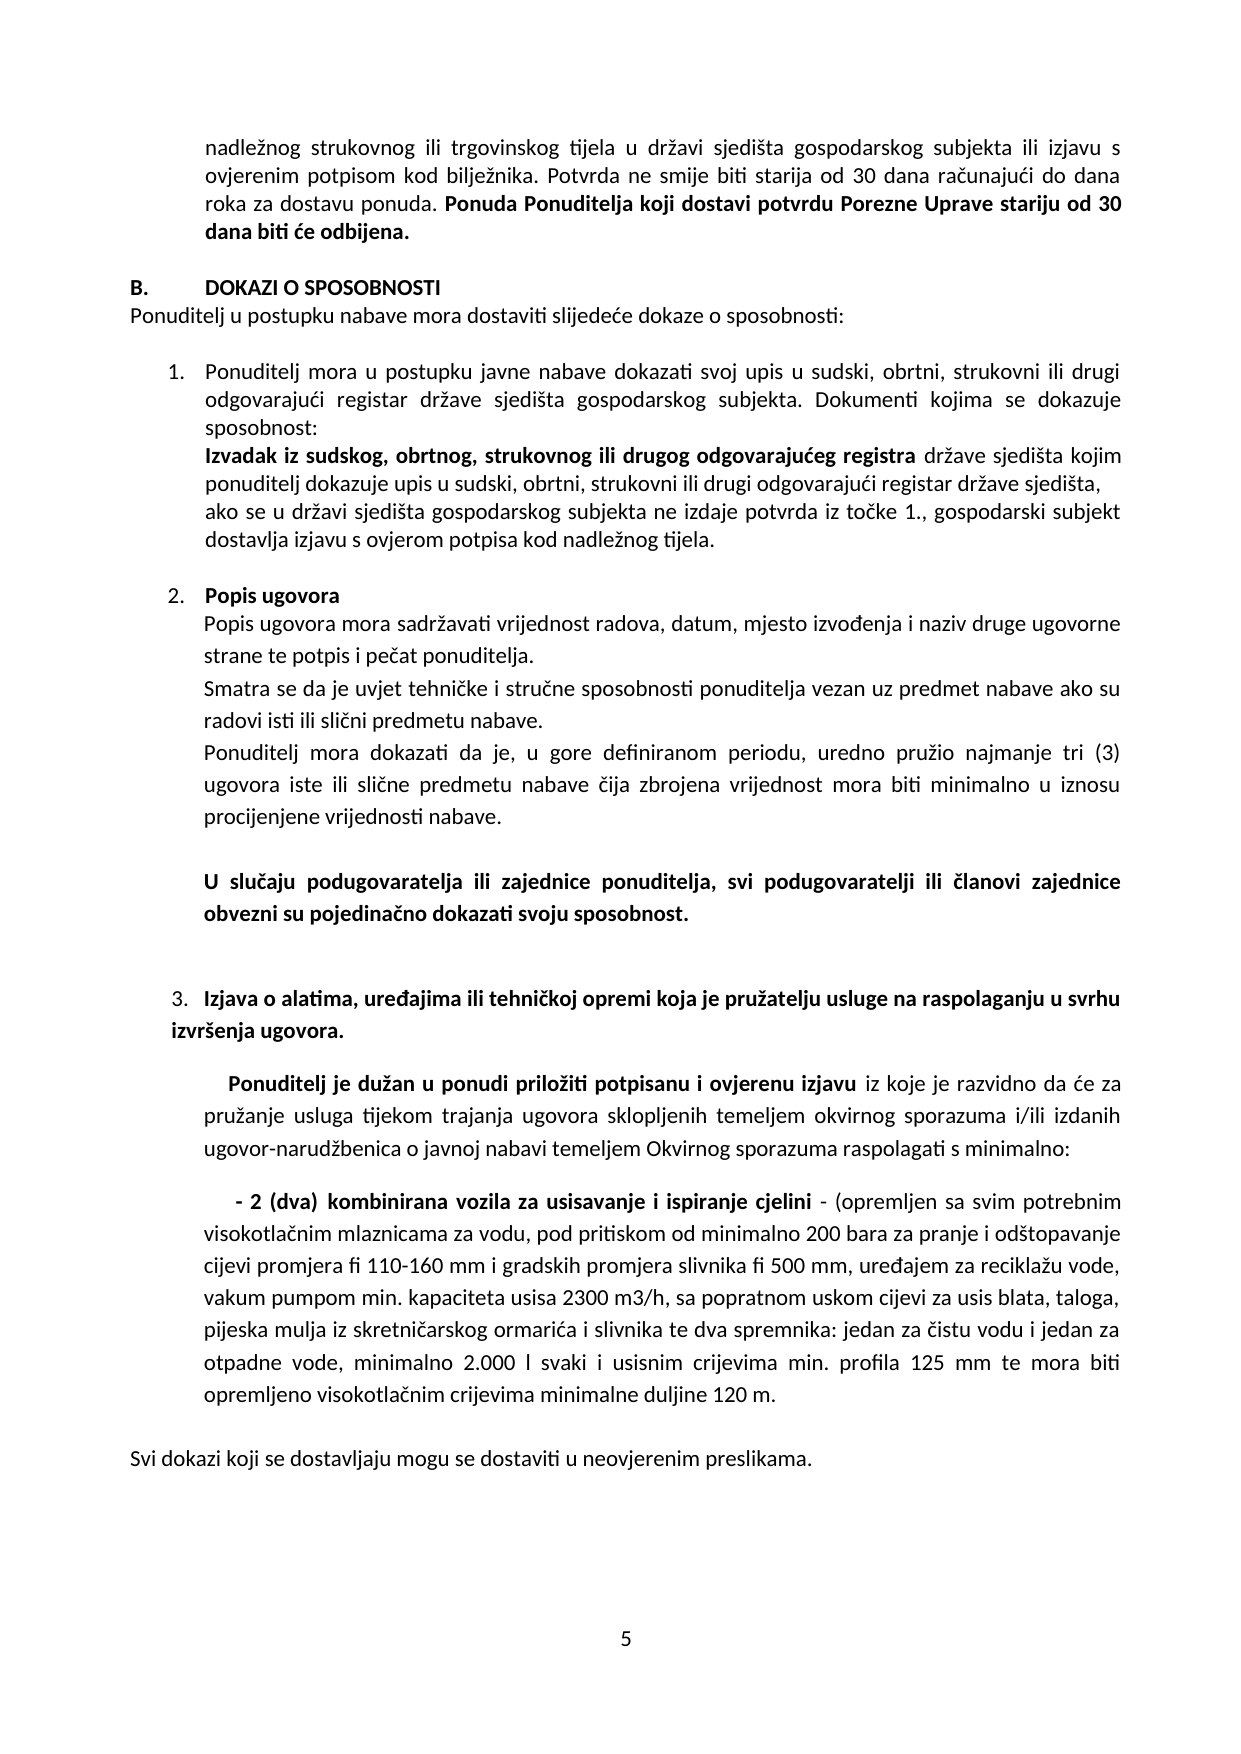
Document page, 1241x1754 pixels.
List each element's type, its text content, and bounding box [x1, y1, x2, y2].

list DOKAZI O SPOSOBNOSTI [130, 273, 1122, 301]
text Ponuditelj u postupku nabave mora dostaviti slijedeće dokaze o sposobnosti: [130, 301, 1122, 329]
text U slučaju podugovaratelja ili zajednice ponuditelja, svi podugovaratelji ili članovi zajednice obvezni su pojedinačno dokazati svoju sposobnost. [204, 867, 1122, 927]
text - 2 (dva) kombinirana vozila za usisavanje i ispiranje cjelini - (opremljen sa svim potrebnim visokotlačnim mlaznicama za vodu, pod pritiskom od minimalno 200 bara za pranje i odštopavanje cijevi promjera fi 110-160 mm i gradskih promjera slivnika fi 500 mm, uređajem za reciklažu vode, vakum pumpom min. kapaciteta usisa 2300 m3/h, sa popratnom uskom cijevi za usis blata, taloga, pijeska mulja iz skretničarskog ormarića i slivnika te dva spremnika: jedan za čistu vodu i jedan za otpadne vode, minimalno 2.000 l svaki i usisnim crijevima min. profila 125 mm te mora biti opremljeno visokotlačnim crijevima minimalne duljine 120 m. [130, 1187, 1122, 1408]
text Izvadak iz sudskog, obrtnog, strukovnog ili drugog odgovarajućeg registra države sjedišta kojim ponuditelj dokazuje upis u sudski, obrtni, strukovni ili drugi odgovarajući registar države sjedišta, [205, 441, 1122, 497]
list Izjava o alatima, uređajima ili tehničkoj opremi koja je pružatelju usluge na raspolaganju u svrhu izvršenja ugovora. [171, 984, 1122, 1044]
text Ponuditelj je dužan u ponudi priložiti potpisanu i ovjerenu izjavu iz koje je razvidno da će za pružanje usluga tijekom trajanja ugovora sklopljenih temeljem okvirnog sporazuma i/ili izdanih ugovor-narudžbenica o javnoj nabavi temeljem Okvirnog sporazuma raspolagati s minimalno: [130, 1069, 1122, 1162]
text Svi dokazi koji se dostavljaju mogu se dostaviti u neovjerenim preslikama. [130, 1444, 1122, 1472]
list Ponuditelj mora u postupku javne nabave dokazati svoj upis u sudski, obrtni, strukovni ili drugi odgovarajući registar države sjedišta gospodarskog subjekta. Dokumenti kojima se dokazuje sposobnost: [167, 357, 1122, 441]
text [205, 133, 1122, 245]
text Smatra se da je uvjet tehničke i stručne sposobnosti ponuditelja vezan uz predmet nabave ako su radovi isti ili slični predmetu nabave. [204, 674, 1122, 734]
text ako se u državi sjedišta gospodarskog subjekta ne izdaje potvrda iz točke 1., gospodarski subjekt dostavlja izjavu s ovjerom potpisa kod nadležnog tijela. [205, 497, 1122, 553]
text Popis ugovora mora sadržavati vrijednost radova, datum, mjesto izvođenja i naziv druge ugovorne strane te potpis i pečat ponuditelja. [204, 609, 1122, 669]
list Popis ugovora [167, 581, 1122, 609]
text Ponuditelj mora dokazati da je, u gore definiranom periodu, uredno pružio najmanje tri (3) ugovora iste ili slične predmetu nabave čija zbrojena vrijednost mora biti minimalno u iznosu procijenjene vrijednosti nabave. [204, 738, 1122, 830]
